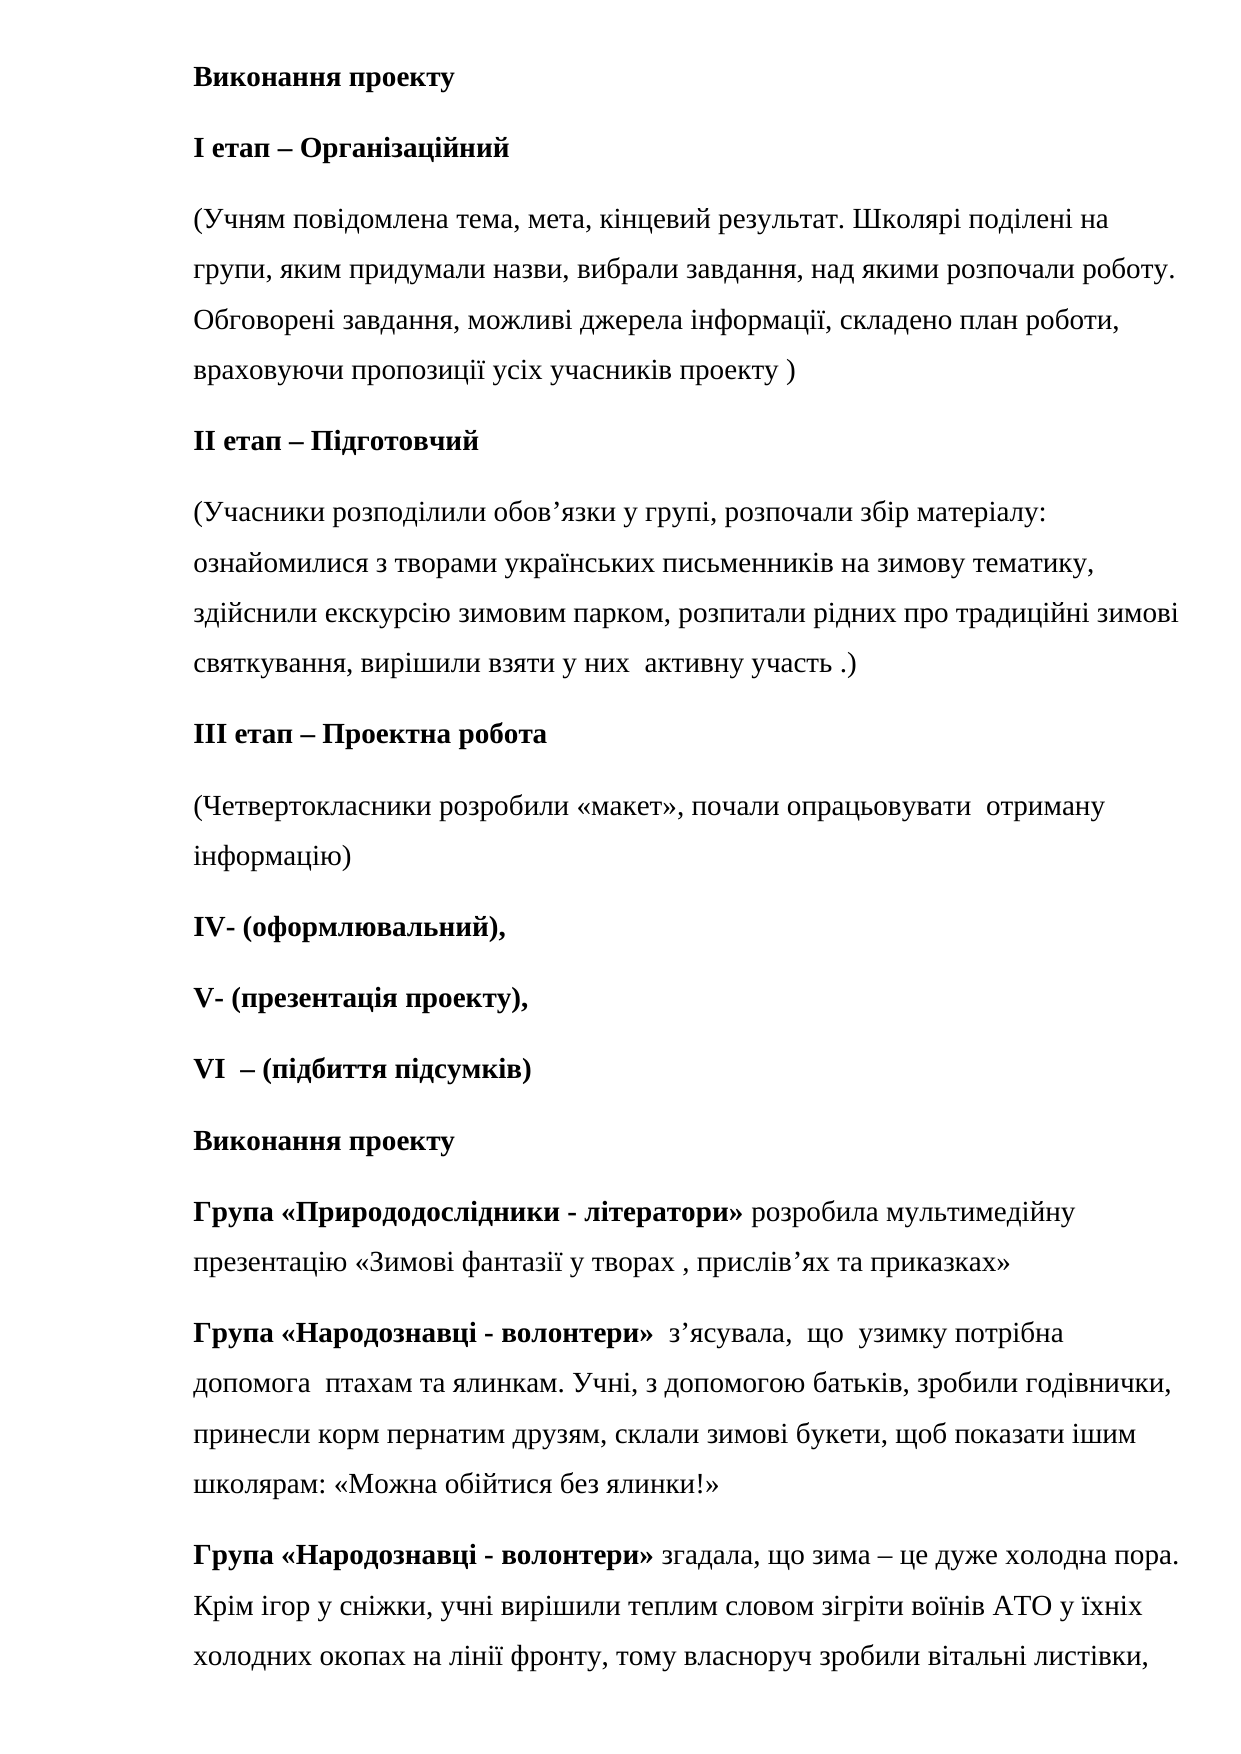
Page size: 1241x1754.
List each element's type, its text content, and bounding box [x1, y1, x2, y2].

text І етап – Організаційний [193, 130, 1181, 164]
text IV- (оформлювальний), [193, 909, 1181, 943]
text ІІІ етап – Проектна робота [193, 717, 1181, 750]
text VI – (підбиття підсумків) [193, 1052, 1181, 1085]
text (Учням повідомлена тема, мета, кінцевий результат. Школярі поділені на групи, яким придумали назви, вибрали завдання, над якими розпочали роботу. Обговорені завдання, можливі джерела інформації, складено план роботи, враховуючи пропозиції усіх учасників проекту ) [193, 201, 1181, 386]
text ІІ етап – Підготовчий [193, 423, 1181, 457]
text (Четвертокласники розробили «макет», почали опрацьовувати отриману інформацію) [193, 788, 1181, 872]
text Виконання проекту [193, 1123, 1181, 1156]
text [193, 1537, 1181, 1672]
text Група «Природодослідники - літератори» розробила мультимедійну презентацію «Зимові фантазії у творах , прислів’ях та приказках» [193, 1194, 1181, 1278]
text Група «Народознавці - волонтери» з’ясувала, що узимку потрібна допомога птахам та ялинкам. Учні, з допомогою батьків, зробили годівнички, принесли корм пернатим друзям, склали зимові букети, щоб показати ішим школярам: «Можна обійтися без ялинки!» [193, 1315, 1181, 1500]
text Виконання проекту [193, 59, 1181, 93]
text (Учасники розподілили обов’язки у групі, розпочали збір матеріалу: ознайомилися з творами українських письменників на зимову тематику, здійснили екскурсію зимовим парком, розпитали рідних про традиційні зимові святкування, вирішили взяти у них активну участь .) [193, 494, 1181, 679]
text V- (презентація проекту), [193, 980, 1181, 1014]
